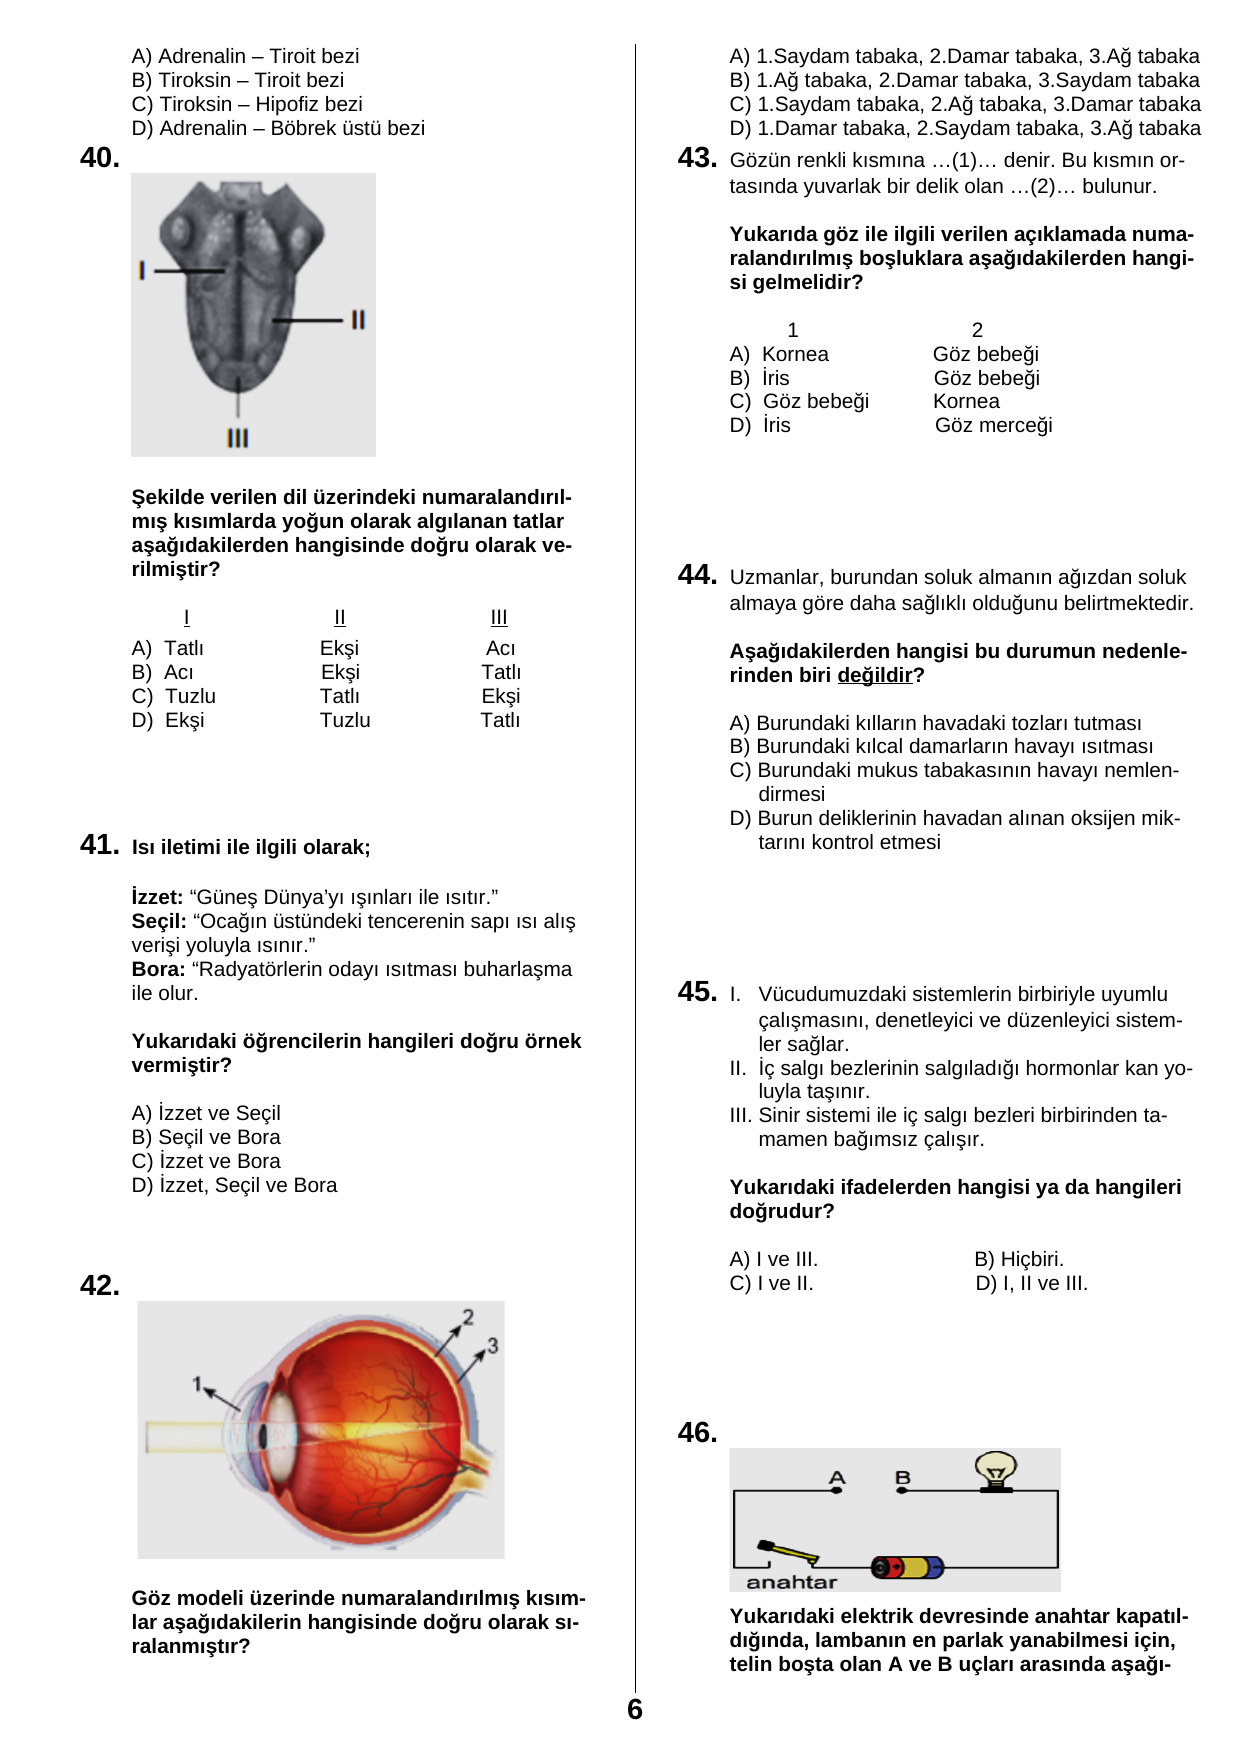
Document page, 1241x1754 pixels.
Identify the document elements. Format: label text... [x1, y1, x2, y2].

text B) İris Göz bebeği [672, 365, 1196, 389]
text dirmesi [672, 782, 1196, 806]
text C) Burundaki mukus tabakasının havayı nemlen- [672, 758, 1196, 782]
text Bora: “Radyatörlerin odayı ısıtması buharlaşma [74, 957, 598, 981]
text Şekilde verilen dil üzerindeki numaralandırıl- [74, 485, 598, 509]
text D) 1.Damar tabaka, 2.Saydam tabaka, 3.Ağ tabaka [672, 116, 1203, 140]
picture [131, 173, 376, 457]
text D) İzzet, Seçil ve Bora [74, 1172, 598, 1196]
text 41. Isı iletimi ile ilgili olarak; [74, 827, 598, 861]
text verişi yoluyla ısınır.” [74, 933, 598, 957]
text I II III [74, 604, 598, 628]
text vermiştir? [74, 1053, 598, 1077]
text İzzet: “Güneş Dünya’yı ışınları ile ısıtır.” [74, 885, 598, 909]
text 40. [74, 140, 598, 174]
text C) Tiroksin – Hipofiz bezi [74, 92, 598, 116]
text Aşağıdakilerden hangisi bu durumun nedenle- [672, 638, 1196, 662]
text ile olur. [74, 981, 598, 1005]
text 44. Uzmanlar, burundan soluk almanın ağızdan soluk [672, 557, 1196, 591]
text D) Adrenalin – Böbrek üstü bezi [74, 116, 598, 140]
text 43. Gözün renkli kısmına …(1)… denir. Bu kısmın or- [672, 140, 1196, 174]
text D) Burun deliklerinin havadan alınan oksijen mik- [672, 806, 1196, 830]
text B) Tiroksin – Tiroit bezi [74, 68, 598, 92]
text Yukarıdaki öğrencilerin hangileri doğru örnek [74, 1029, 598, 1053]
text lar aşağıdakilerin hangisinde doğru olarak sı- [74, 1610, 598, 1634]
text D) İris Göz merceği [672, 413, 1196, 437]
text Seçil: “Ocağın üstündeki tencerenin sapı ısı alış [74, 909, 598, 933]
text II. İç salgı bezlerinin salgıladığı hormonlar kan yo- [672, 1055, 1196, 1079]
text A) Kornea Göz bebeği [672, 341, 1196, 365]
text 45. I. Vücudumuzdaki sistemlerin birbiriyle uyumlu [672, 974, 1196, 1007]
text telin boşta olan A ve B uçları arasında aşağı- [672, 1652, 1196, 1676]
text mış kısımlarda yoğun olarak algılanan tatlar [74, 509, 598, 533]
text A) I ve III. B) Hiçbiri. [672, 1247, 1196, 1271]
text B) Burundaki kılcal damarların havayı ısıtması [672, 734, 1196, 758]
text A) Adrenalin – Tiroit bezi [74, 44, 598, 68]
text C) I ve II. D) I, II ve III. [672, 1271, 1196, 1295]
text C) Göz bebeği Kornea [672, 389, 1196, 413]
text 42. [74, 1268, 598, 1302]
text A) İzzet ve Seçil [74, 1101, 598, 1124]
text C) İzzet ve Bora [74, 1148, 598, 1172]
text 1 2 [672, 317, 1196, 341]
text Yukarıdaki ifadelerden hangisi ya da hangileri [672, 1175, 1196, 1199]
text dığında, lambanın en parlak yanabilmesi için, [672, 1628, 1196, 1652]
text A) Burundaki kılların havadaki tozları tutması [672, 710, 1196, 734]
text ralandırılmış boşluklara aşağıdakilerden hangi- [672, 246, 1196, 269]
picture [729, 1448, 1061, 1592]
text A) 1.Saydam tabaka, 2.Damar tabaka, 3.Ağ tabaka [672, 44, 1203, 68]
text D) Ekşi Tuzlu Tatlı [74, 708, 598, 732]
text rilmiştir? [74, 557, 598, 581]
text A) Tatlı Ekşi Acı [74, 636, 598, 660]
text luyla taşınır. [672, 1079, 1196, 1103]
text Yukarıda göz ile ilgili verilen açıklamada numa- [672, 222, 1196, 246]
text tarını kontrol etmesi [672, 830, 1196, 854]
text C) 1.Saydam tabaka, 2.Ağ tabaka, 3.Damar tabaka [672, 92, 1203, 116]
picture [137, 1301, 505, 1559]
text B) Acı Ekşi Tatlı [74, 660, 598, 684]
text Göz modeli üzerinde numaralandırılmış kısım- [74, 1586, 598, 1610]
text Yukarıdaki elektrik devresinde anahtar kapatıl- [672, 1604, 1196, 1628]
text doğrudur? [672, 1199, 1196, 1223]
text aşağıdakilerden hangisinde doğru olarak ve- [74, 533, 598, 557]
text almaya göre daha sağlıklı olduğunu belirtmektedir. [672, 591, 1196, 614]
text mamen bağımsız çalışır. [672, 1127, 1196, 1151]
text B) Seçil ve Bora [74, 1124, 598, 1148]
text III. Sinir sistemi ile iç salgı bezleri birbirinden ta- [672, 1103, 1196, 1127]
text ler sağlar. [672, 1031, 1196, 1055]
text si gelmelidir? [672, 269, 1196, 293]
text ralanmıştır? [74, 1634, 598, 1658]
text rinden biri değildir? [672, 662, 1196, 686]
text B) 1.Ağ tabaka, 2.Damar tabaka, 3.Saydam tabaka [672, 68, 1203, 92]
text C) Tuzlu Tatlı Ekşi [74, 684, 598, 708]
text tasında yuvarlak bir delik olan …(2)… bulunur. [672, 174, 1196, 198]
text 46. [672, 1415, 1196, 1448]
text çalışmasını, denetleyici ve düzenleyici sistem- [672, 1007, 1196, 1031]
